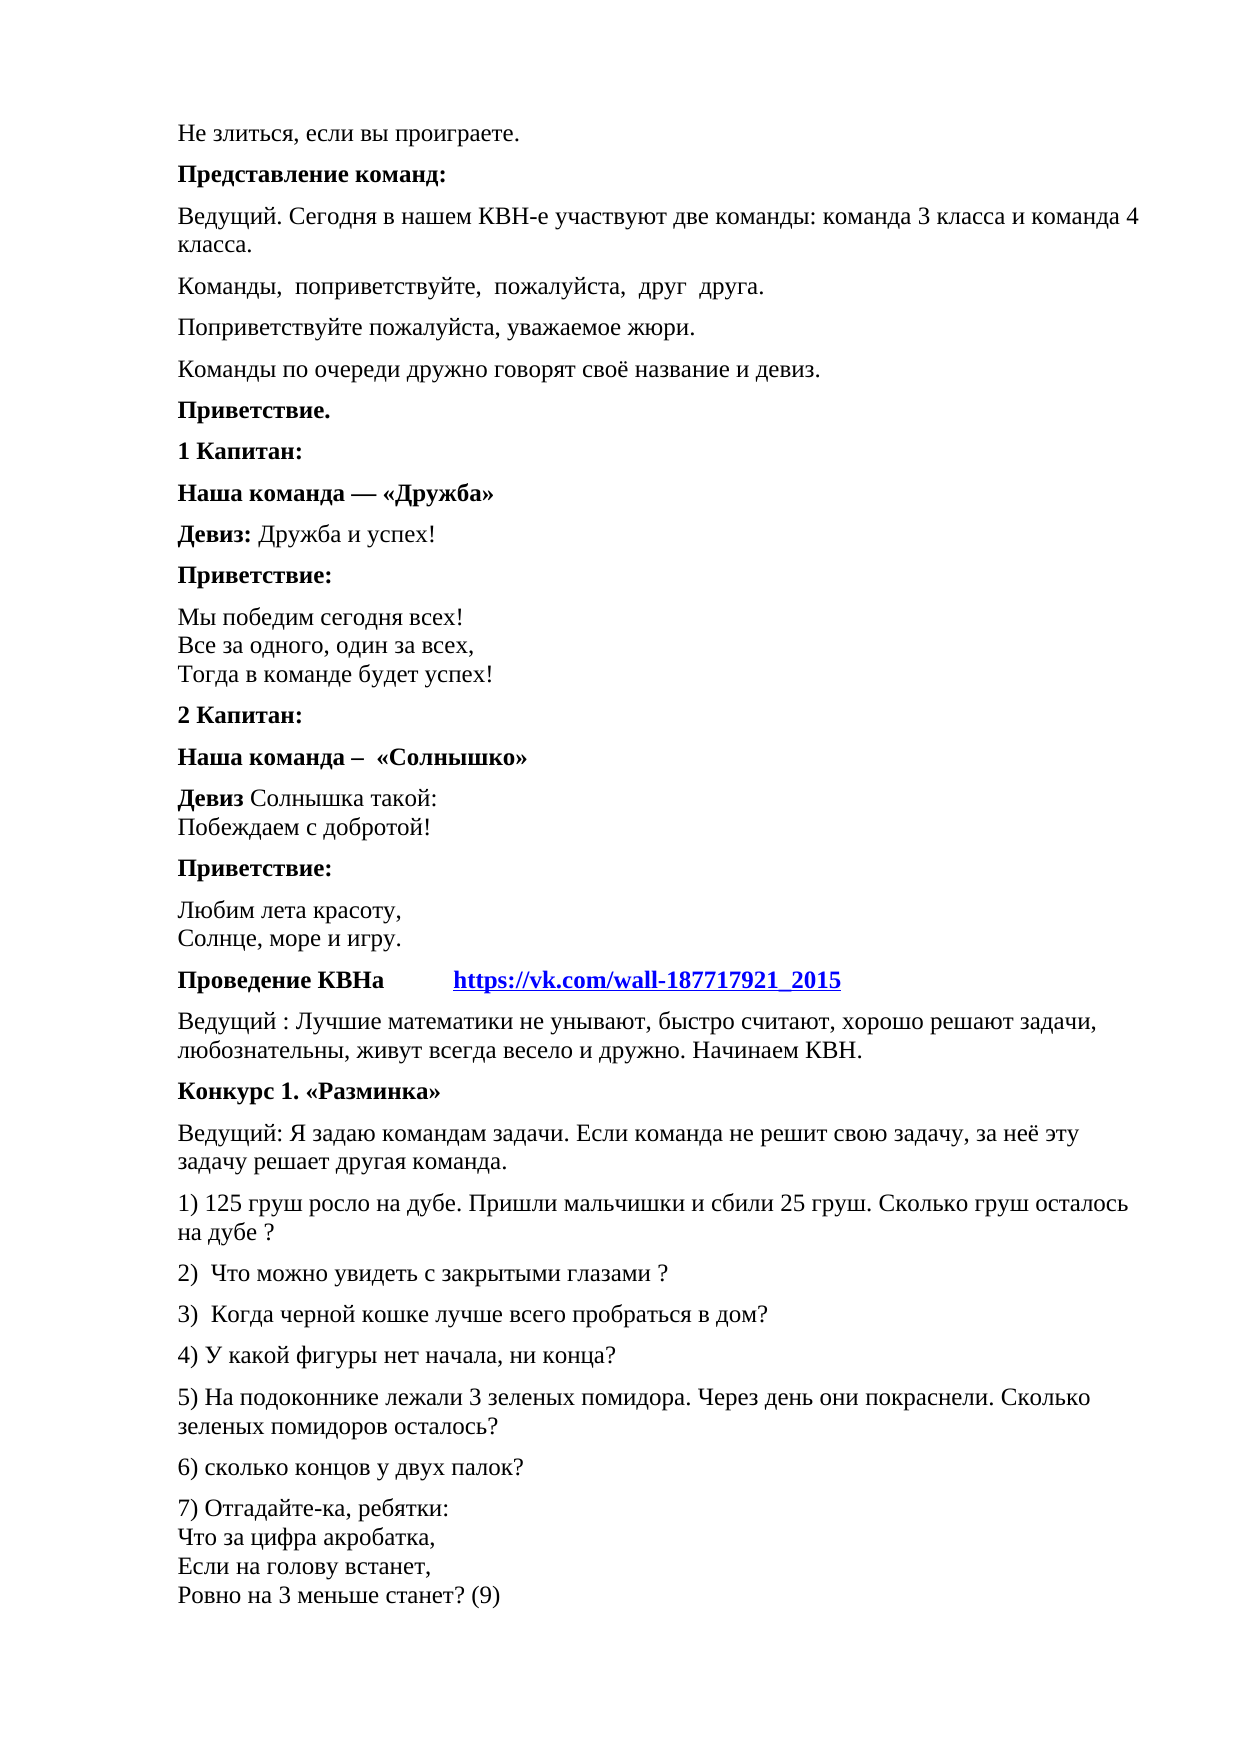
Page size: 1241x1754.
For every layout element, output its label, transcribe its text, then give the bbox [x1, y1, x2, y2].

text Не злиться, если вы проиграете. [177, 118, 1152, 147]
text Девиз Солнышка такой: Побеждаем с добротой! [177, 783, 1152, 841]
text Приветствие. [177, 395, 1152, 424]
text Мы победим сегодня всех! Все за одного, один за всех, Тогда в команде будет успех! [177, 602, 1152, 688]
text 3) Когда черной кошке лучше всего пробраться в дом? [177, 1299, 1152, 1328]
text 7) Отгадайте-ка, ребятки: Что за цифра акробатка, Если на голову встанет, Ровно на 3 меньше станет? (9) [177, 1493, 1152, 1608]
text Приветствие: [177, 853, 1152, 882]
text Команды по очереди дружно говорят своё название и девиз. [177, 354, 1152, 382]
text Ведущий : Лучшие математики не унывают, быстро считают, хорошо решают задачи, любознательны, живут всегда весело и дружно. Начинаем КВН. [177, 1006, 1152, 1064]
text Конкурс 1. «Разминка» [177, 1076, 1152, 1105]
text 2) Что можно увидеть с закрытыми глазами ? [177, 1258, 1152, 1287]
text Приветствие: [177, 560, 1152, 589]
text Наша команда – «Солнышко» [177, 742, 1152, 771]
text Проведение КВНа https://vk.com/wall-187717921_2015 [177, 965, 1152, 994]
text Ведущий. Сегодня в нашем КВН-е участвуют две команды: команда 3 класса и команда 4 класса. [177, 201, 1152, 258]
text Команды, поприветствуйте, пожалуйста, друг друга. [177, 271, 1152, 300]
text 1 Капитан: [177, 436, 1152, 465]
text 6) сколько концов у двух палок? [177, 1452, 1152, 1481]
text 4) У какой фигуры нет начала, ни конца? [177, 1341, 1152, 1369]
text 1) 125 груш росло на дубе. Пришли мальчишки и сбили 25 груш. Сколько груш осталось на дубе ? [177, 1188, 1152, 1245]
text Поприветствуйте пожалуйста, уважаемое жюри. [177, 312, 1152, 341]
text Любим лета красоту, Солнце, море и игру. [177, 895, 1152, 952]
text Наша команда — «Дружба» [177, 478, 1152, 506]
text 2 Капитан: [177, 701, 1152, 729]
text 5) На подоконнике лежали 3 зеленых помидора. Через день они покраснели. Сколько зеленых помидоров осталось? [177, 1382, 1152, 1439]
text Представление команд: [177, 159, 1152, 188]
text Девиз: Дружба и успех! [177, 519, 1152, 548]
text Ведущий: Я задаю командам задачи. Если команда не решит свою задачу, за неё эту задачу решает другая команда. [177, 1118, 1152, 1175]
